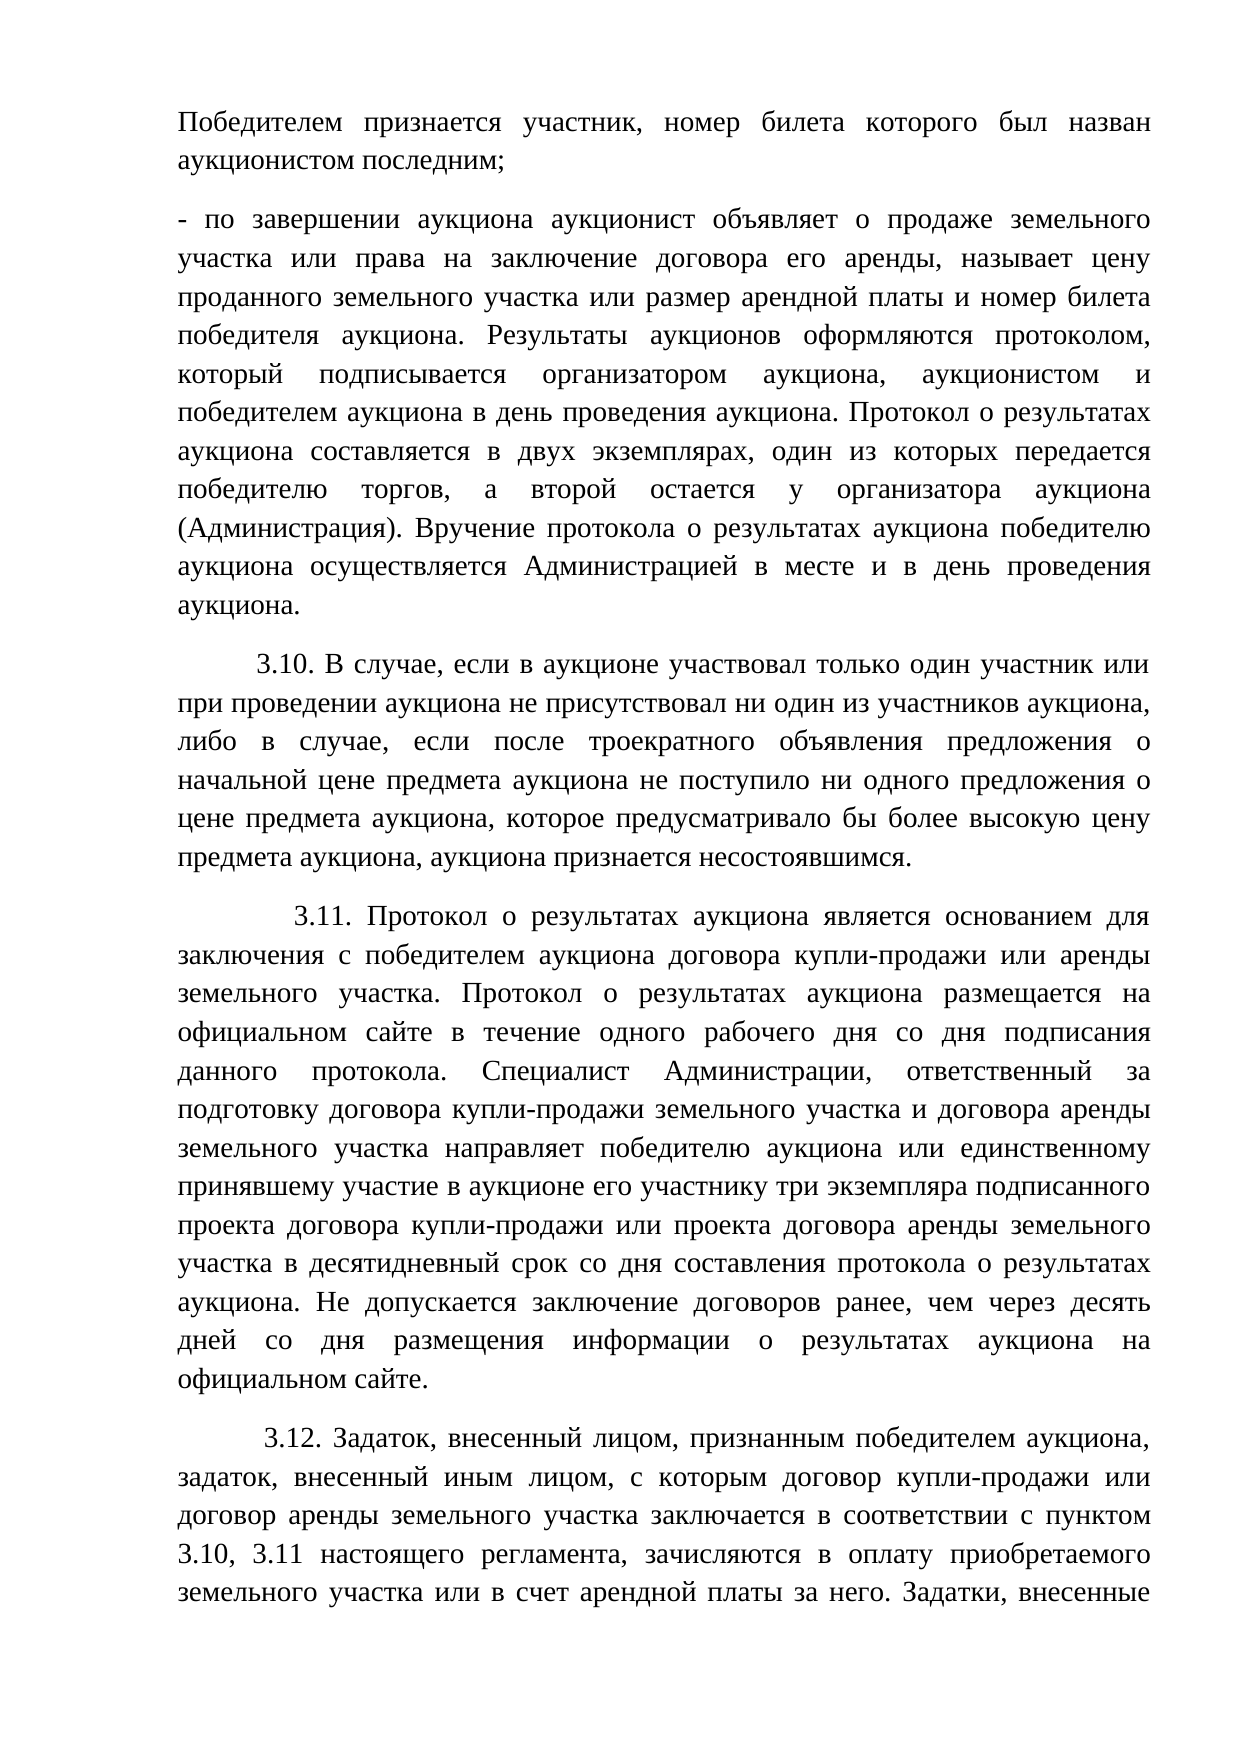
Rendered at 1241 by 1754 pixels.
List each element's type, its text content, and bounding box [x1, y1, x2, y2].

text 3.10. В случае, если в аукционе участвовал только один участник или при проведении аукциона не присутствовал ни один из участников аукциона, либо в случае, если после троекратного объявления предложения о начальной цене предмета аукциона не поступило ни одного предложения о цене предмета аукциона, которое предусматривало бы более высокую цену предмета аукциона, аукциона признается несостоявшимся. [177, 646, 1152, 873]
text Победителем признается участник, номер билета которого был назван аукционистом последним; [177, 104, 1152, 176]
text 3.11. Протокол о результатах аукциона является основанием для заключения с победителем аукциона договора купли-продажи или аренды земельного участка. Протокол о результатах аукциона размещается на официальном сайте в течение одного рабочего дня со дня подписания данного протокола. Специалист Администрации, ответственный за подготовку договора купли-продажи земельного участка и договора аренды земельного участка направляет победителю аукциона или единственному принявшему участие в аукционе его участнику три экземпляра подписанного проекта договора купли-продажи или проекта договора аренды земельного участка в десятидневный срок со дня составления протокола о результатах аукциона. Не допускается заключение договоров ранее, чем через десять дней со дня размещения информации о результатах аукциона на официальном сайте. [177, 898, 1152, 1394]
text - по завершении аукциона аукционист объявляет о продаже земельного участка или права на заключение договора его аренды, называет цену проданного земельного участка или размер арендной платы и номер билета победителя аукциона. Результаты аукционов оформляются протоколом, который подписывается организатором аукциона, аукционистом и победителем аукциона в день проведения аукциона. Протокол о результатах аукциона составляется в двух экземплярах, один из которых передается победителю торгов, а второй остается у организатора аукциона (Администрация). Вручение протокола о результатах аукциона победителю аукциона осуществляется Администрацией в месте и в день проведения аукциона. [177, 202, 1152, 621]
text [177, 1420, 1152, 1608]
